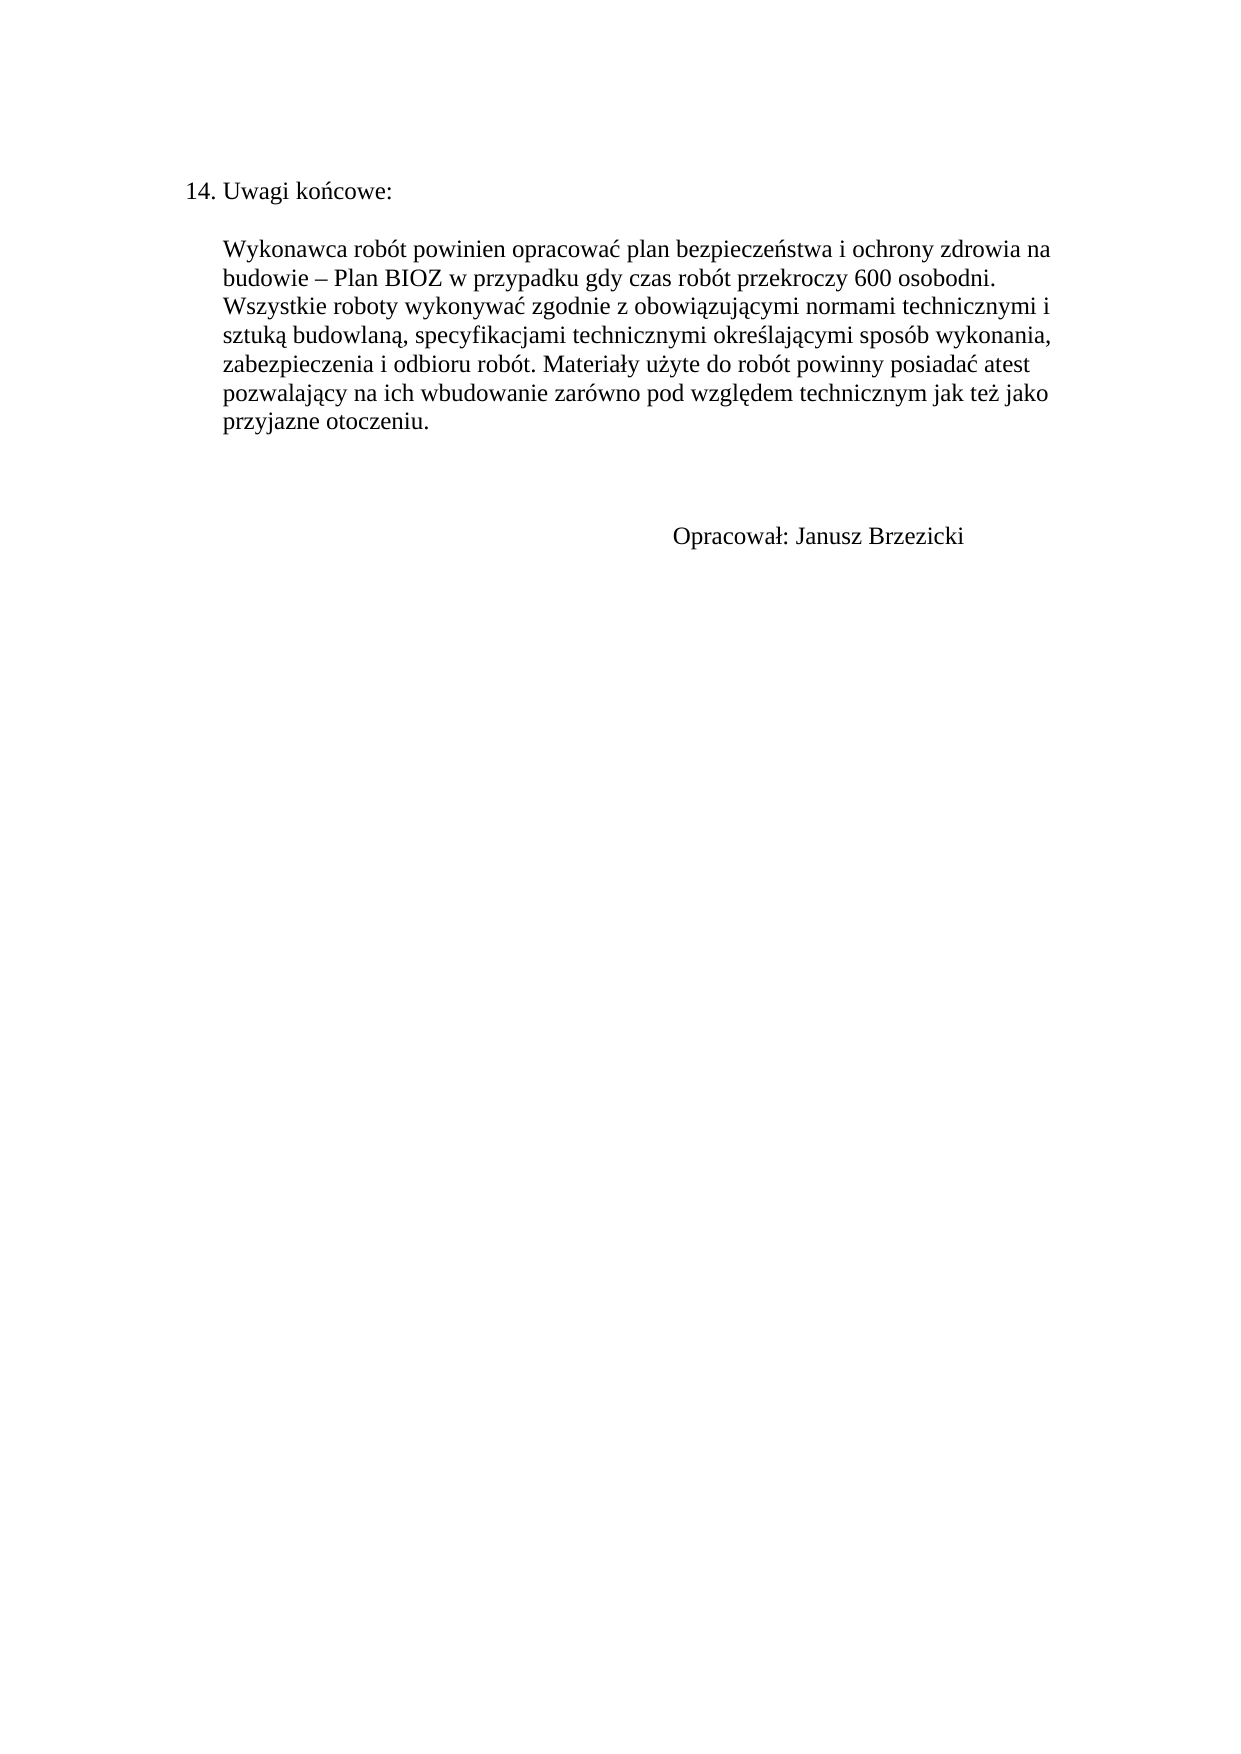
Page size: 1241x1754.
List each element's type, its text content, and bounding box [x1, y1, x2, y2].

text Wszystkie roboty wykonywać zgodnie z obowiązującymi normami technicznymi i sztuką budowlaną, specyfikacjami technicznymi określającymi sposób wykonania, zabezpieczenia i odbioru robót. Materiały użyte do robót powinny posiadać atest pozwalający na ich wbudowanie zarówno pod względem technicznym jak też jako przyjazne otoczeniu. [223, 291, 1093, 435]
text Opracował: Janusz Brzezicki [148, 521, 1093, 550]
text Wykonawca robót powinien opracować plan bezpieczeństwa i ochrony zdrowia na budowie – Plan BIOZ w przypadku gdy czas robót przekroczy 600 osobodni. [223, 234, 1093, 291]
list Uwagi końcowe: [185, 176, 1093, 205]
